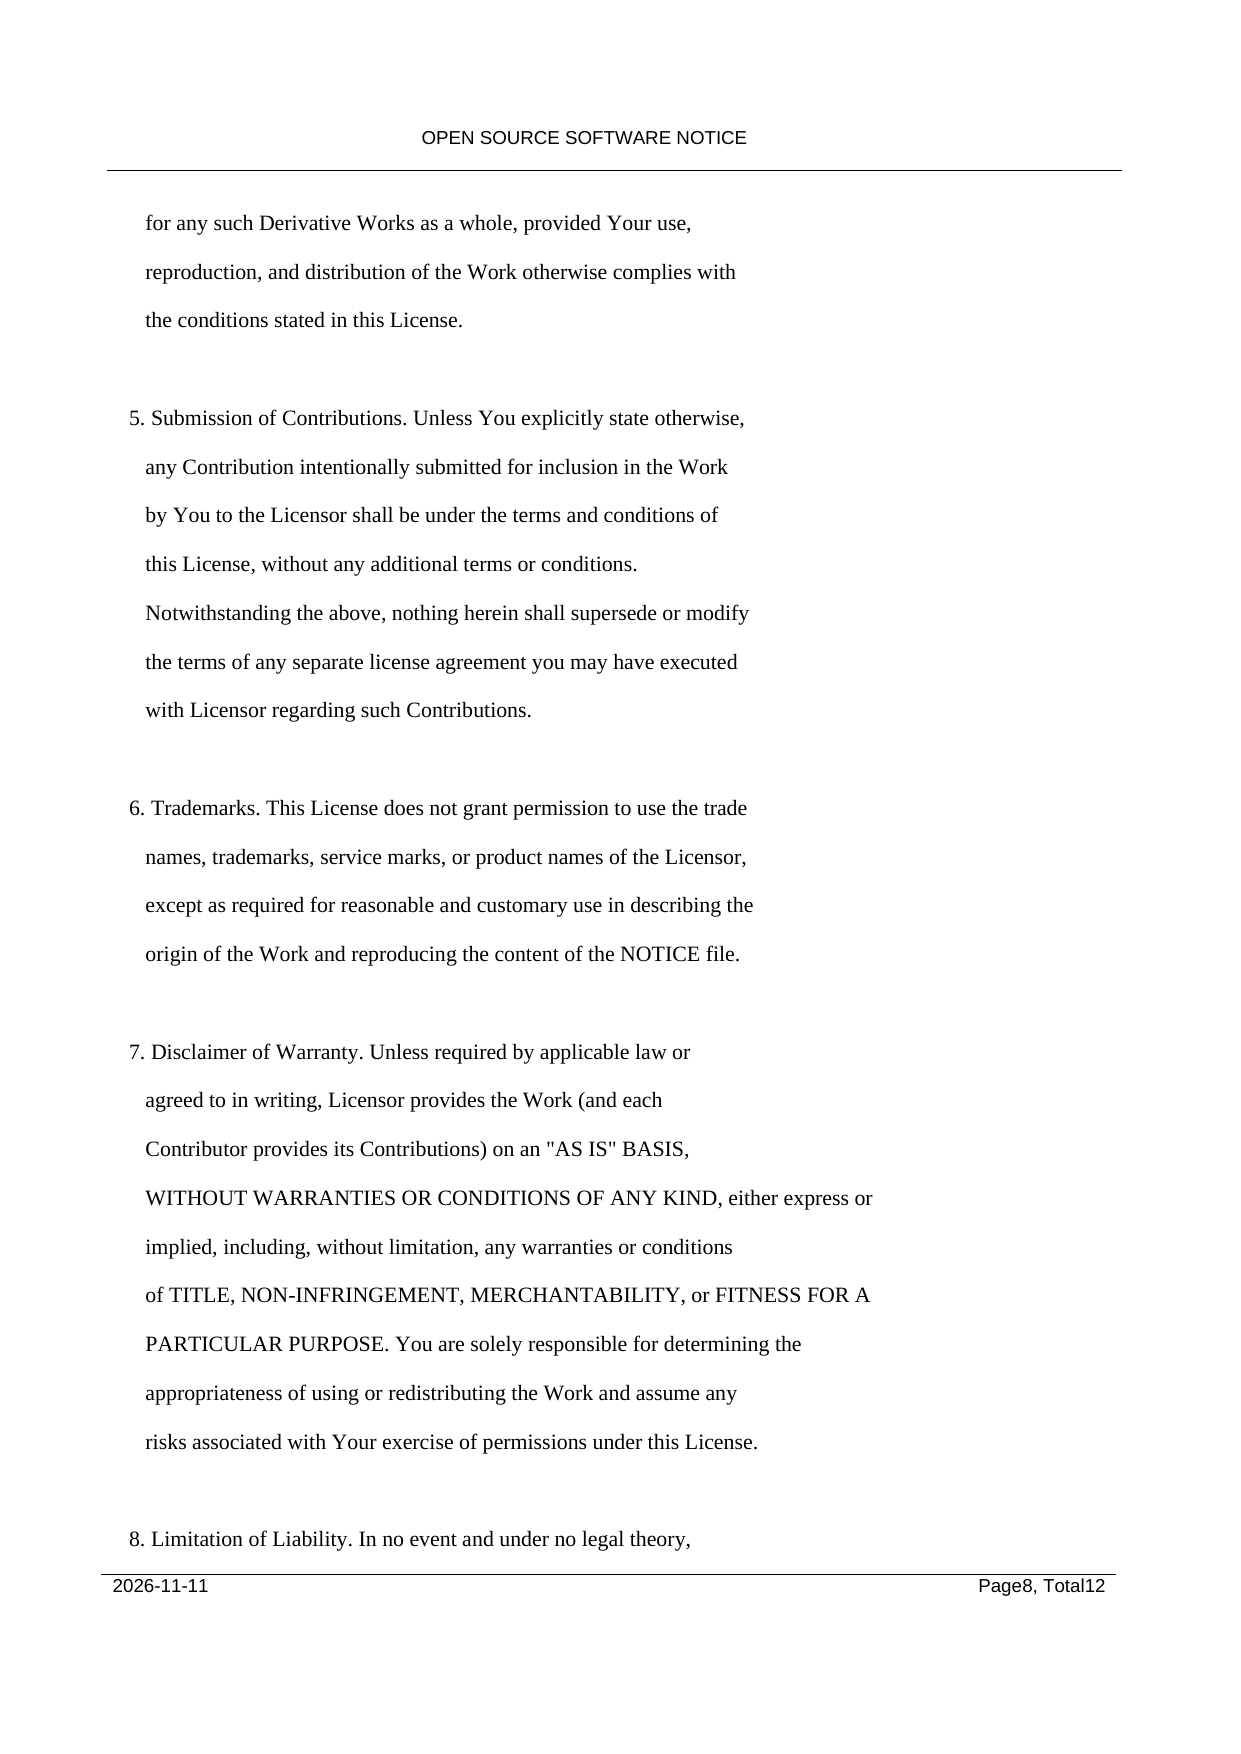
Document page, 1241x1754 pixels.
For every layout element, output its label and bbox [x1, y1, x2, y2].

text [112, 206, 1128, 1555]
